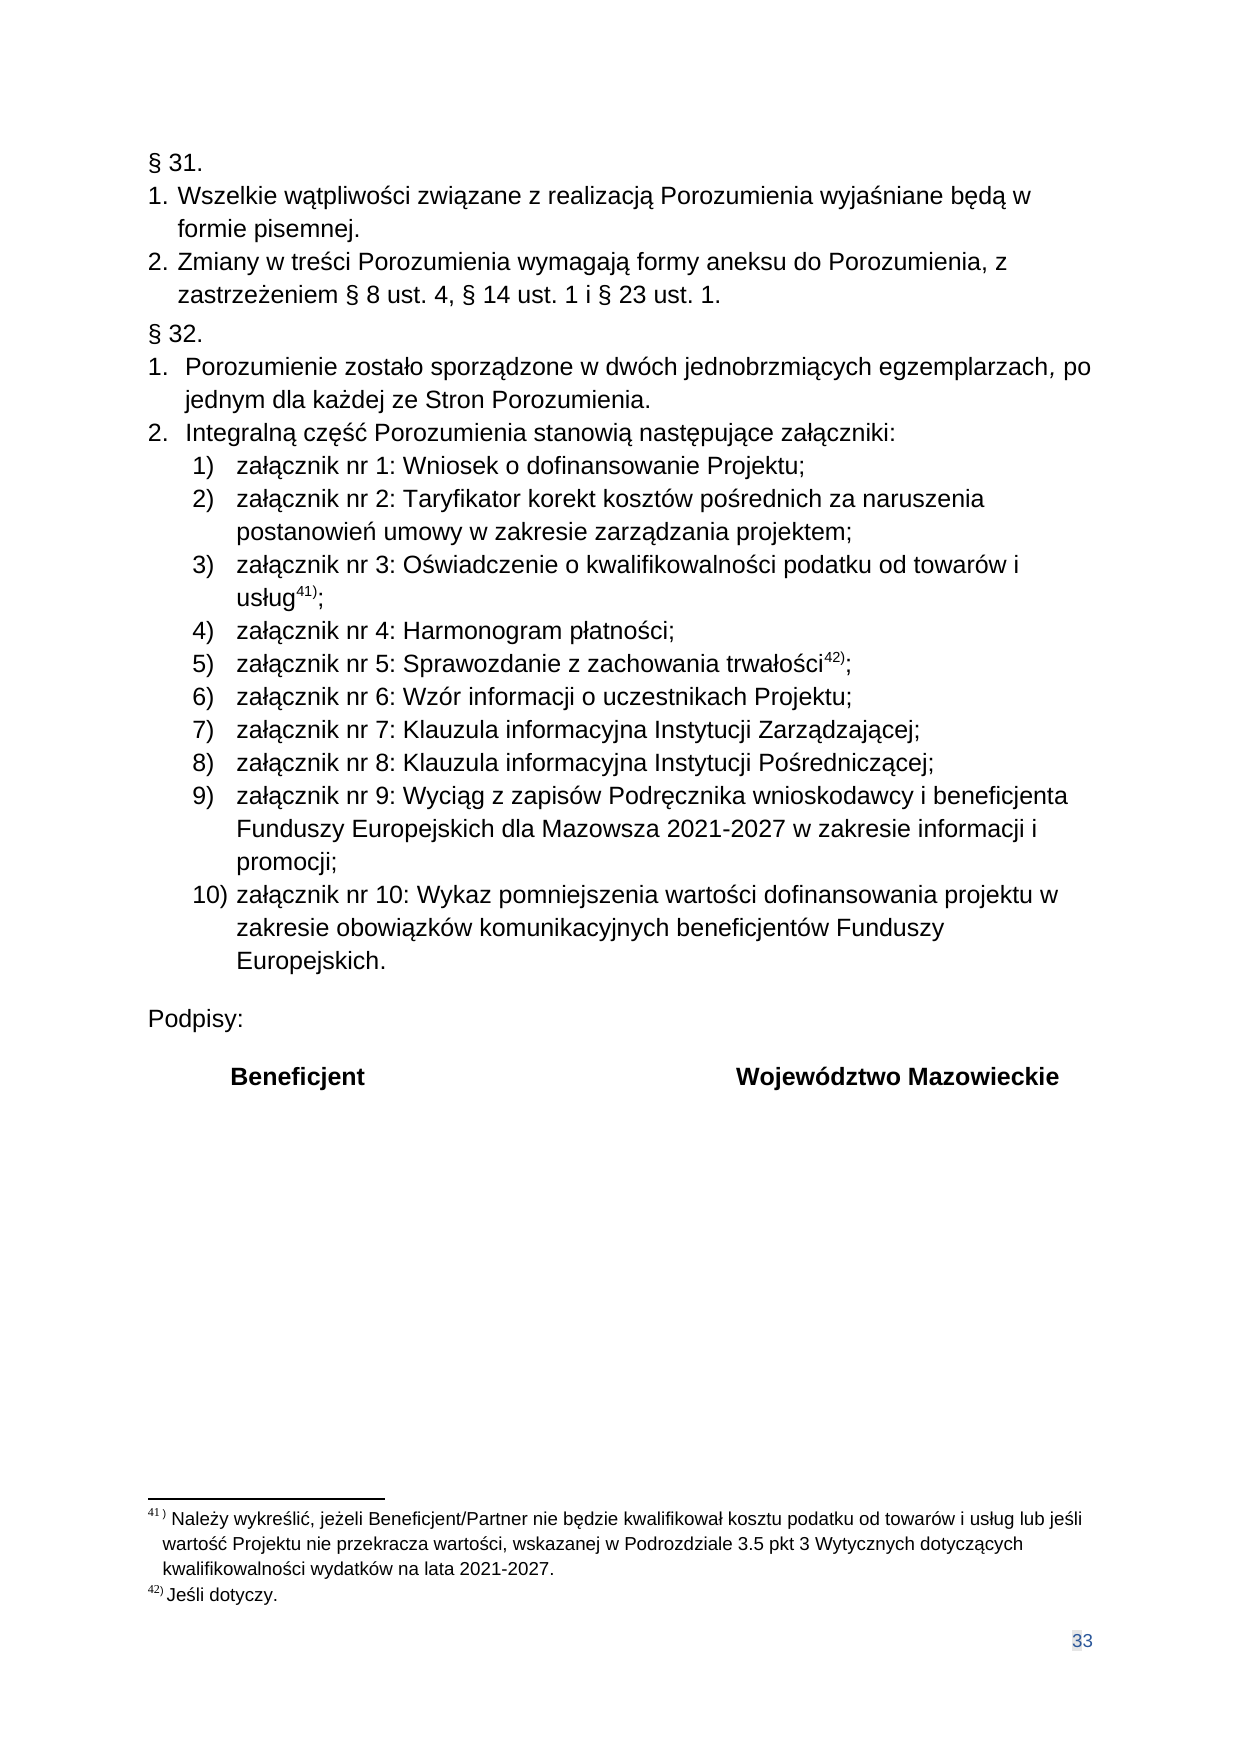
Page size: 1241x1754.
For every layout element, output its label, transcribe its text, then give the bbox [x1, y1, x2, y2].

text Beneficjent Województwo Mazowieckie [148, 1062, 1093, 1091]
text Podpisy: [148, 1004, 1093, 1033]
list załącznik nr 2: Taryfikator korekt kosztów pośrednich za naruszenia postanowień umowy w zakresie zarządzania projektem; [192, 484, 1093, 546]
subtitle § 31. [148, 148, 1093, 176]
list Wszelkie wątpliwości związane z realizacją Porozumienia wyjaśniane będą w formie pisemnej. [148, 181, 1093, 242]
list załącznik nr 7: Klauzula informacyjna Instytucji Zarządzającej; [192, 715, 1093, 744]
list załącznik nr 4: Harmonogram płatności; [192, 616, 1093, 645]
list załącznik nr 9: Wyciąg z zapisów Podręcznika wnioskodawcy i beneficjenta Funduszy Europejskich dla Mazowsza 2021-2027 w zakresie informacji i promocji; [192, 781, 1093, 876]
list załącznik nr 3: Oświadczenie o kwalifikowalności podatku od towarów i usług); [192, 550, 1093, 612]
list Porozumienie zostało sporządzone w dwóch jednobrzmiących egzemplarzach, po jednym dla każdej ze Stron Porozumienia. [148, 352, 1093, 414]
list załącznik nr 10: Wykaz pomniejszenia wartości dofinansowania projektu w zakresie obowiązków komunikacyjnych beneficjentów Funduszy Europejskich. [192, 880, 1093, 975]
list załącznik nr 1: Wniosek o dofinansowanie Projektu; [192, 451, 1093, 480]
list Zmiany w treści Porozumienia wymagają formy aneksu do Porozumienia, z zastrzeżeniem § 8 ust. 4, § 14 ust. 1 i § 23 ust. 1. [148, 247, 1093, 308]
list Integralną część Porozumienia stanowią następujące załączniki: [148, 418, 1093, 447]
subtitle § 32. [148, 319, 1093, 348]
list załącznik nr 6: Wzór informacji o uczestnikach Projektu; [192, 682, 1093, 711]
list załącznik nr 8: Klauzula informacyjna Instytucji Pośredniczącej; [192, 748, 1093, 777]
list załącznik nr 5: Sprawozdanie z zachowania trwałości); [192, 649, 1093, 678]
